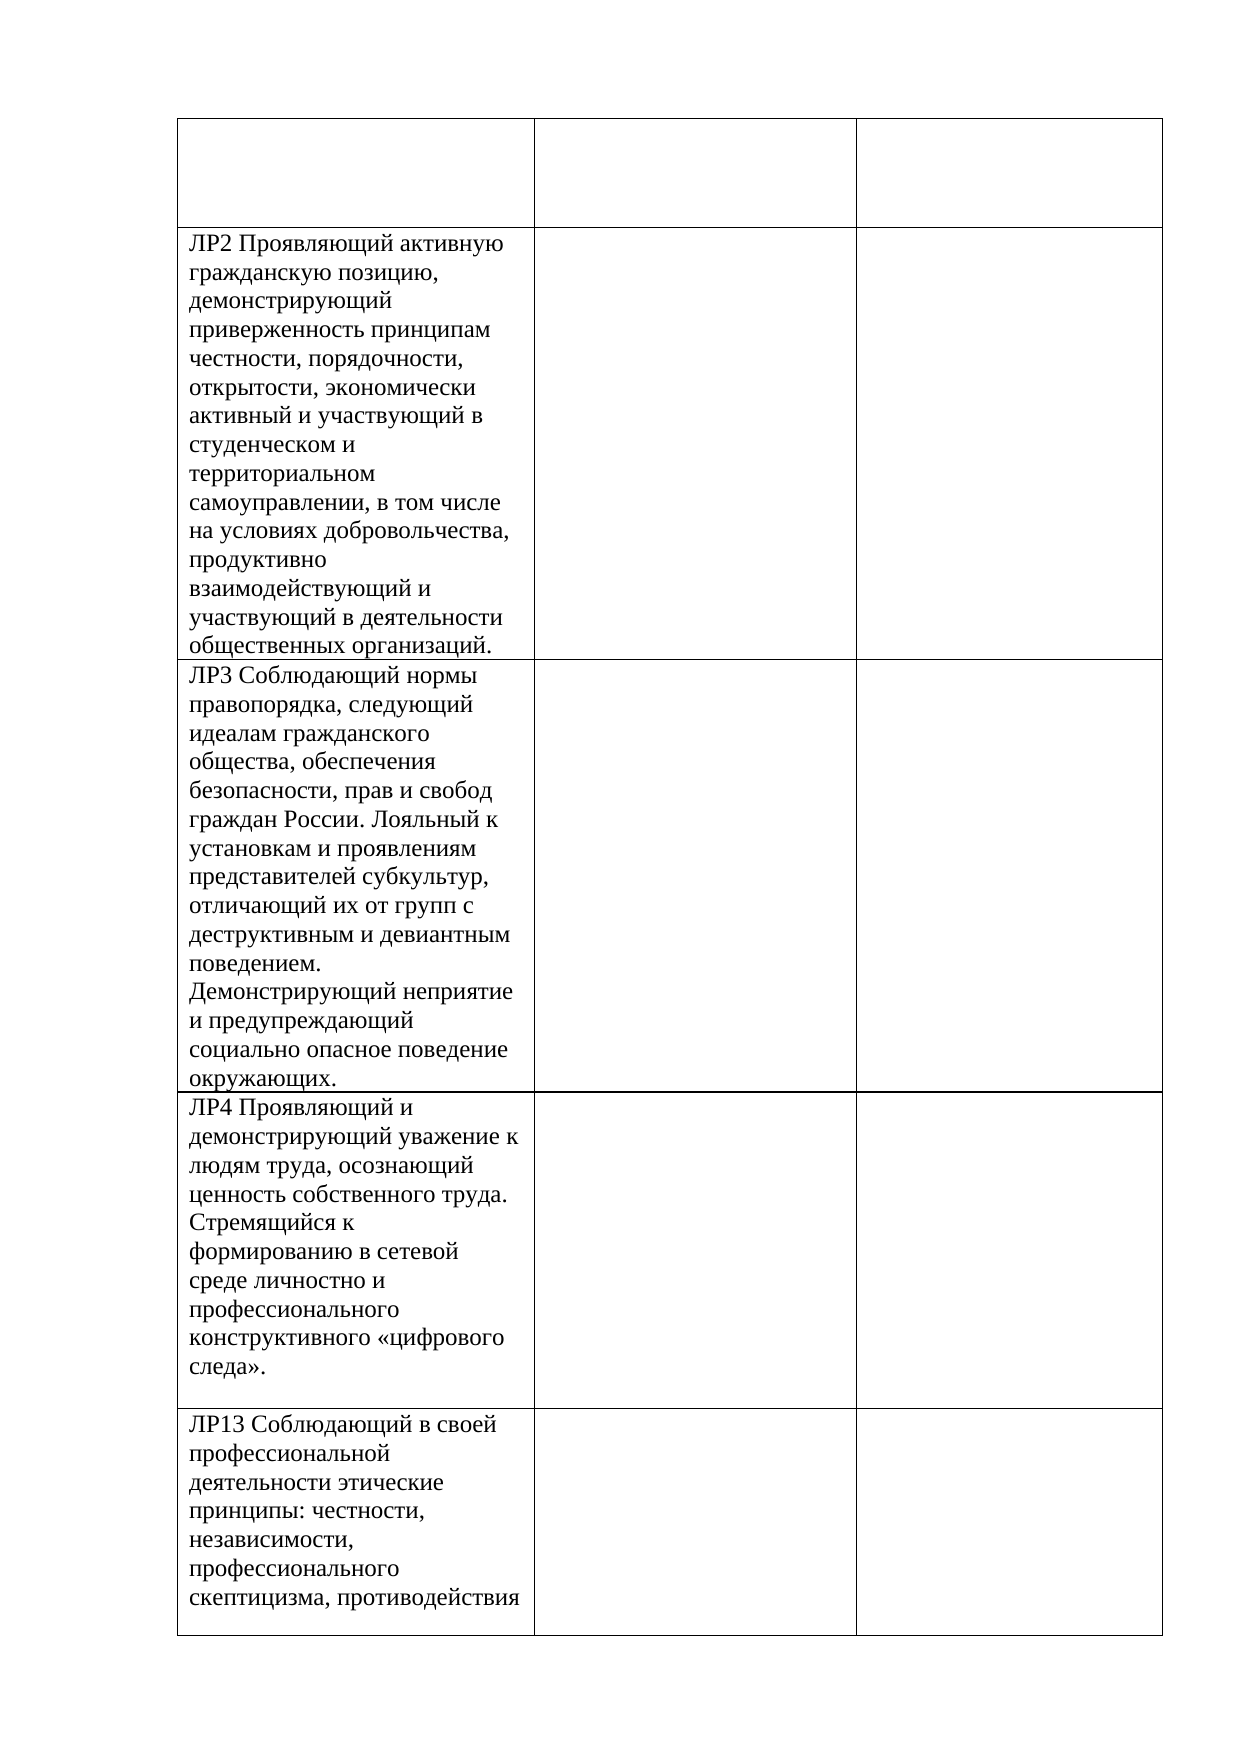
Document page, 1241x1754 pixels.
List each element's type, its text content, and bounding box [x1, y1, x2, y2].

table_cell [535, 228, 856, 659]
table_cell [178, 1409, 534, 1635]
table_cell ЛР2 Проявляющий активную гражданскую позицию, демонстрирующий приверженность принципам честности, порядочности, открытости, экономически активный и участвующий в студенческом и территориальном самоуправлении, в том числе на условиях добровольчества, продуктивно взаимодействующий и участвующий в деятельности общественных организаций. [178, 228, 534, 659]
table_cell ЛР3 Соблюдающий нормы правопорядка, следующий идеалам гражданского общества, обеспечения безопасности, прав и свобод граждан России. Лояльный к установкам и проявлениям представителей субкультур, отличающий их от групп с деструктивным и девиантным поведением. Демонстрирующий неприятие и предупреждающий социально опасное поведение окружающих. [178, 660, 534, 1091]
table_cell ЛР4 Проявляющий и демонстрирующий уважение к людям труда, осознающий ценность собственного труда. Стремящийся к формированию в сетевой среде личностно и профессионального конструктивного «цифрового следа». [178, 1093, 534, 1408]
table_cell [535, 660, 856, 1091]
table_cell [857, 1409, 1162, 1635]
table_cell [535, 119, 856, 227]
table_cell [857, 228, 1162, 659]
table_cell [857, 1093, 1162, 1408]
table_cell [178, 119, 534, 227]
table_cell [857, 660, 1162, 1091]
table_cell [535, 1409, 856, 1635]
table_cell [857, 119, 1162, 227]
table_cell [535, 1093, 856, 1408]
